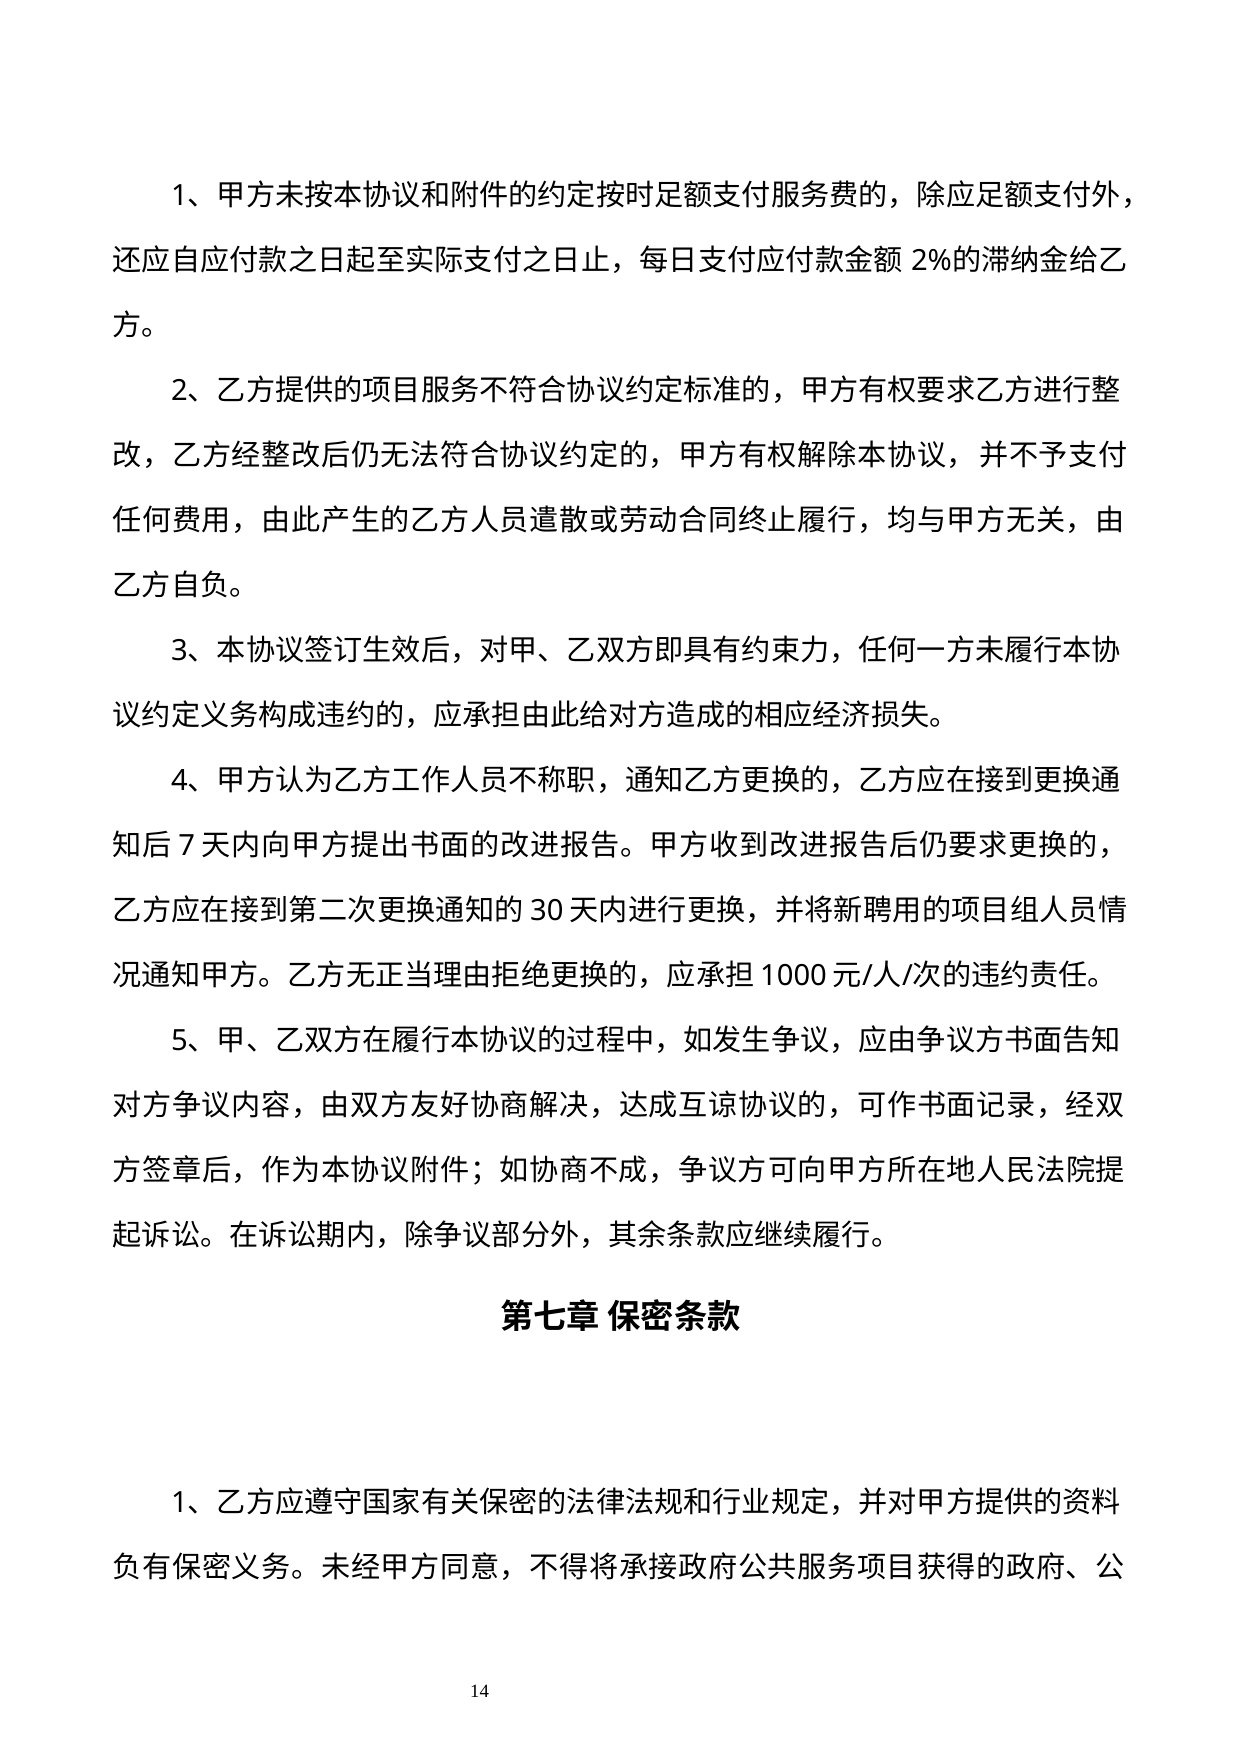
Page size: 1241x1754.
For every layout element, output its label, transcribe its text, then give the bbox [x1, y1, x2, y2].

list 改，乙方经整改后仍无法符合协议约定的，甲方有权解除本协议，并不予支付任何费用，由此产生的乙方人员遣散或劳动合同终止履行，均与甲方无关，由乙方自负。 [112, 420, 1128, 615]
list 5、甲、乙双方在履行本协议的过程中，如发生争议，应由争议方书面告知 [112, 1005, 1128, 1070]
text 1、乙方应遵守国家有关保密的法律法规和行业规定，并对甲方提供的资料 [171, 1467, 1128, 1532]
list 2、乙方提供的项目服务不符合协议约定标准的，甲方有权要求乙方进行整 [112, 355, 1128, 420]
list 知后7天内向甲方提出书面的改进报告。甲方收到改进报告后仍要求更换的，乙方应在接到第二次更换通知的30天内进行更换，并将新聘用的项目组人员情况通知甲方。乙方无正当理由拒绝更换的，应承担1000元/人/次的违约责任。 [112, 810, 1128, 1005]
list 议约定义务构成违约的，应承担由此给对方造成的相应经济损失。 [112, 680, 1128, 745]
text 1、甲方未按本协议和附件的约定按时足额支付服务费的，除应足额支付外， [112, 160, 1128, 225]
list 3、本协议签订生效后，对甲、乙双方即具有约束力，任何一方未履行本协 [112, 615, 1128, 680]
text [112, 1532, 1128, 1597]
text 第七章 保密条款 [112, 1282, 1128, 1347]
list 4、甲方认为乙方工作人员不称职，通知乙方更换的，乙方应在接到更换通 [112, 745, 1128, 810]
list 对方争议内容，由双方友好协商解决，达成互谅协议的，可作书面记录，经双方签章后，作为本协议附件；如协商不成，争议方可向甲方所在地人民法院提起诉讼。在诉讼期内，除争议部分外，其余条款应继续履行。 [112, 1070, 1128, 1265]
text 还应自应付款之日起至实际支付之日止，每日支付应付款金额2%的滞纳金给乙方。 [112, 225, 1128, 355]
